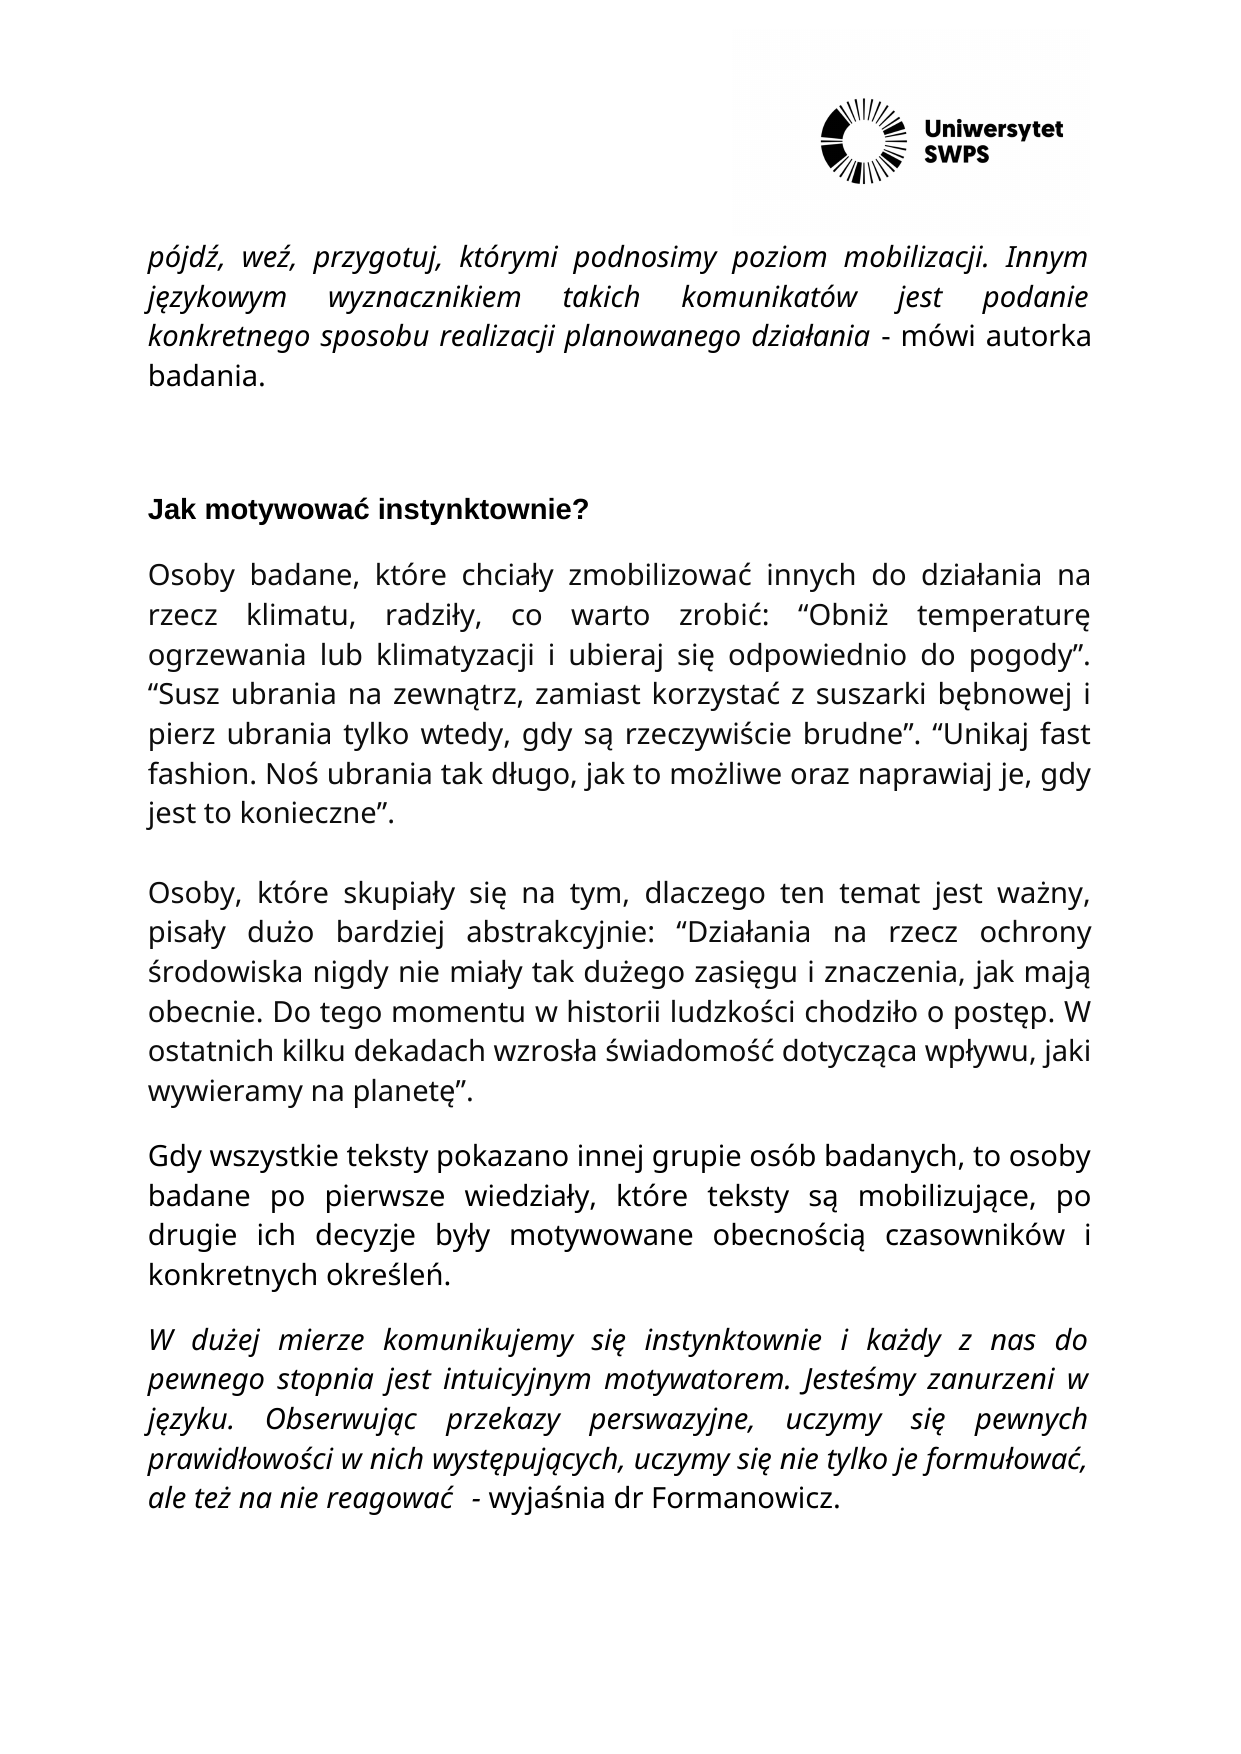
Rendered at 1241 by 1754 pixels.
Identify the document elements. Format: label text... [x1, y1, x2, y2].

text W dużej mierze komunikujemy się instynktownie i każdy z nas do pewnego stopnia jest intuicyjnym motywatorem. Jesteśmy zanurzeni w języku. Obserwując przekazy perswazyjne, uczymy się pewnych prawidłowości w nich występujących, uczymy się nie tylko je formułować, ale też na nie reagować - wyjaśnia dr Formanowicz. [148, 1319, 1092, 1517]
text Jak motywować instynktownie? [148, 492, 1092, 526]
text Osoby badane, które chciały zmobilizować innych do działania na rzecz klimatu, radziły, co warto zrobić: “Obniż temperaturę ogrzewania lub klimatyzacji i ubieraj się odpowiednio do pogody”. “Susz ubrania na zewnątrz, zamiast korzystać z suszarki bębnowej i pierz ubrania tylko wtedy, gdy są rzeczywiście brudne”. “Unikaj fast fashion. Noś ubrania tak długo, jak to możliwe oraz naprawiaj je, gdy jest to konieczne”. [148, 554, 1092, 832]
text Gdy wszystkie teksty pokazano innej grupie osób badanych, to osoby badane po pierwsze wiedziały, które teksty są mobilizujące, po drugie ich decyzje były motywowane obecnością czasowników i konkretnych określeń. [148, 1135, 1092, 1294]
picture [731, 29, 1090, 236]
text Osoby, które skupiały się na tym, dlaczego ten temat jest ważny, pisały dużo bardziej abstrakcyjnie: “Działania na rzecz ochrony środowiska nigdy nie miały tak dużego zasięgu i znaczenia, jak mają obecnie. Do tego momentu w historii ludzkości chodziło o postęp. W ostatnich kilku dekadach wzrosła świadomość dotycząca wpływu, jaki wywieramy na planetę”. [148, 872, 1092, 1110]
